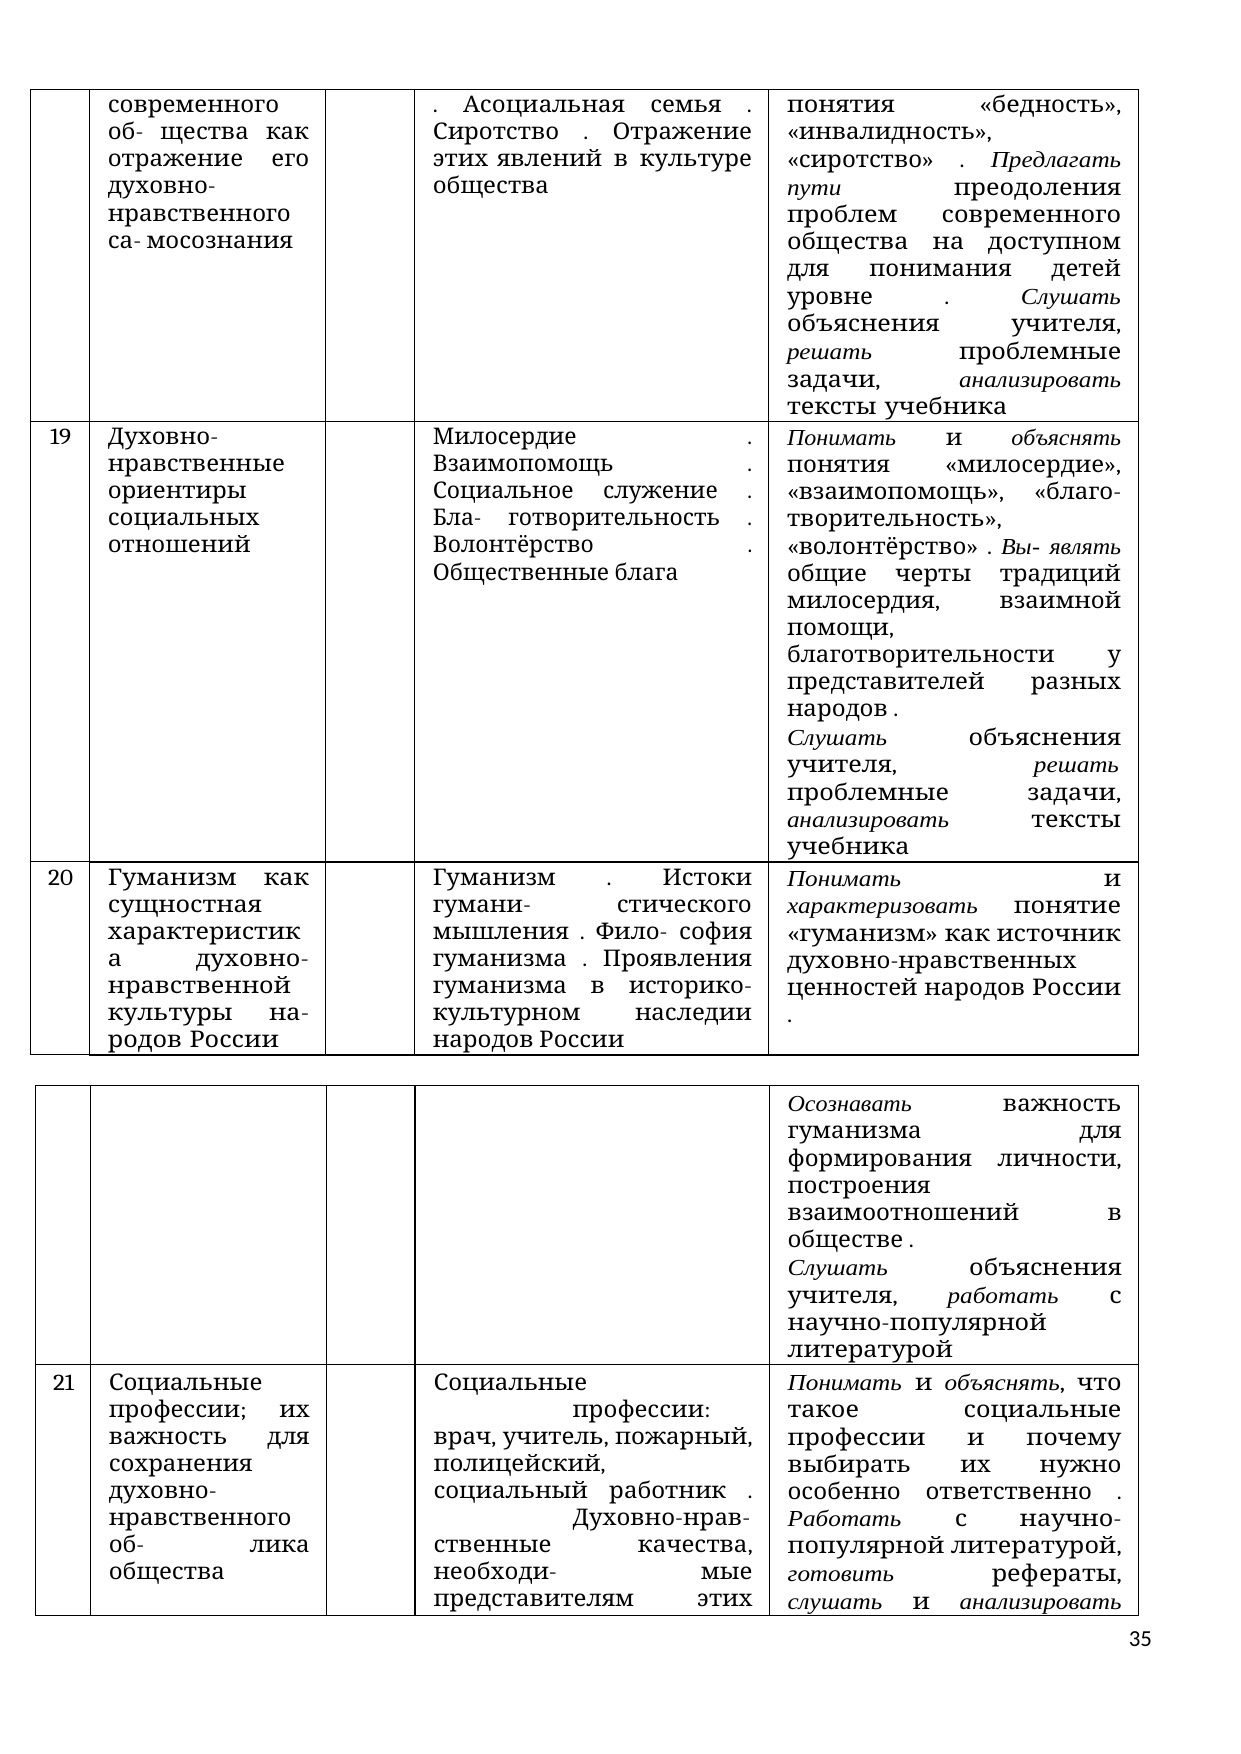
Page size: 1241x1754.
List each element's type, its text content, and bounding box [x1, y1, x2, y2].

table_header [327, 1086, 414, 1364]
table_header [36, 1086, 90, 1364]
table_cell 20 [31, 862, 89, 1054]
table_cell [415, 90, 768, 421]
table_cell [326, 422, 414, 861]
table_cell 21 [36, 1365, 90, 1615]
table_cell [326, 863, 414, 1054]
table_cell Понимать и характеризовать понятие «гуманизм» как источник духовно-нравственных ценностей народов России . [769, 863, 1138, 1054]
table_cell 18 [31, 90, 89, 421]
table_cell [327, 1365, 414, 1615]
table_cell 19 [31, 422, 89, 861]
table_cell Понимать и объяснять понятия «милосердие», «взаимопомощь», «благо- творительность», «волонтёрство» . Вы- являть общие черты традиций милосердия, взаимной помощи, благотворительности у представителей разных народов . Слушать объяснения учителя, решать проблемные задачи, анализировать тексты учебника [769, 422, 1138, 861]
table_cell Гуманизм как сущностная характеристика духовно- нравственной культуры на- родов России [90, 863, 325, 1054]
table_cell Гуманизм . Истоки гумани- стического мышления . Фило- софия гуманизма . Проявления гуманизма в историко- культурном наследии народов России [415, 863, 768, 1054]
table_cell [416, 1365, 769, 1615]
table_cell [90, 90, 325, 421]
table_cell [326, 90, 414, 421]
table_cell Духовно-нравственные ориентиры социальных отношений [90, 422, 325, 861]
table_header Осознавать важность гуманизма для формирования личности, построения взаимоотношений в обществе . Слушать объяснения учителя, работать с научно-популярной литературой [770, 1086, 1138, 1364]
table_header [416, 1086, 769, 1364]
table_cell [770, 1365, 1138, 1615]
table_header [91, 1086, 326, 1364]
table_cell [91, 1365, 326, 1615]
table_cell Милосердие . Взаимопомощь . Социальное служение . Бла- готворительность . Волонтёрство . Общественные блага [415, 422, 768, 861]
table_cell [769, 90, 1138, 421]
